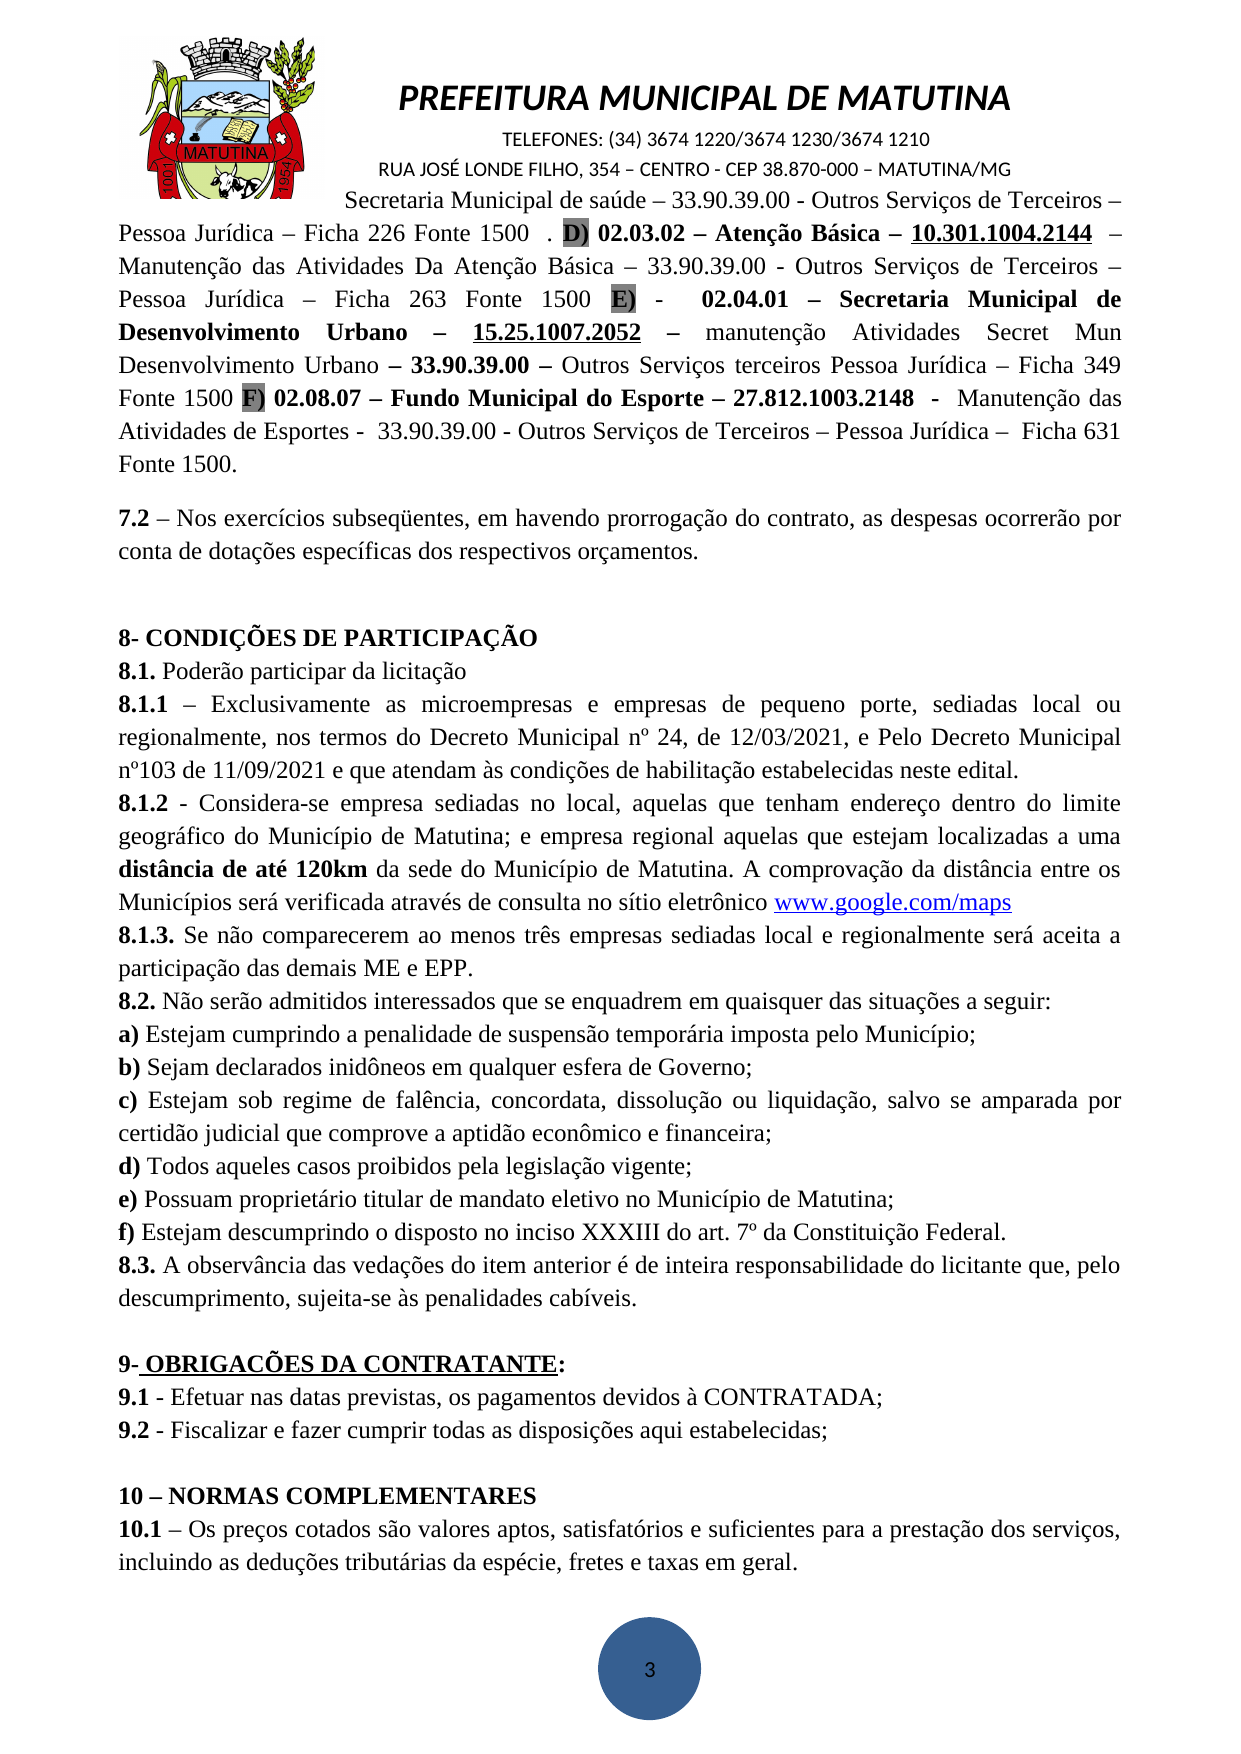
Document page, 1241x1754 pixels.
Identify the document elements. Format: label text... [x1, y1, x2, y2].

text 9- OBRIGACÕES DA CONTRATANTE: [118, 1349, 1122, 1378]
text 7.2 – Nos exercícios subseqüentes, em havendo prorrogação do contrato, as despesas ocorrerão por conta de dotações específicas dos respectivos orçamentos. [118, 503, 1122, 565]
text 8.3. A observância das vedações do item anterior é de inteira responsabilidade do licitante que, pelo descumprimento, sujeita-se às penalidades cabíveis. [118, 1250, 1122, 1312]
text 8.1.3. Se não comparecerem ao menos três empresas sediadas local e regionalmente será aceita a participação das demais ME e EPP. [118, 920, 1122, 982]
text 10 – NORMAS COMPLEMENTARES [118, 1481, 1122, 1510]
text 8.1.2 - Considera-se empresa sediadas no local, aquelas que tenham endereço dentro do limite geográfico do Município de Matutina; e empresa regional aquelas que estejam localizadas a uma distância de até 120km da sede do Município de Matutina. A comprovação da distância entre os Municípios será verificada através de consulta no sítio eletrônico www.google.com/maps [118, 788, 1122, 916]
text 8.2. Não serão admitidos interessados que se enquadrem em quaisquer das situações a seguir: [118, 986, 1122, 1015]
text d) Todos aqueles casos proibidos pela legislação vigente; [118, 1151, 1122, 1180]
text e) Possuam proprietário titular de mandato eletivo no Município de Matutina; [118, 1184, 1122, 1213]
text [118, 185, 1122, 478]
text 8.1. Poderão participar da licitação [118, 656, 1122, 685]
text 9.2 - Fiscalizar e fazer cumprir todas as disposições aqui estabelecidas; [118, 1415, 1122, 1444]
picture [118, 36, 325, 199]
text b) Sejam declarados inidôneos em qualquer esfera de Governo; [118, 1052, 1122, 1081]
text c) Estejam sob regime de falência, concordata, dissolução ou liquidação, salvo se amparada por certidão judicial que comprove a aptidão econômico e financeira; [118, 1085, 1122, 1147]
text 8.1.1 – Exclusivamente as microempresas e empresas de pequeno porte, sediadas local ou regionalmente, nos termos do Decreto Municipal nº 24, de 12/03/2021, e Pelo Decreto Municipal nº103 de 11/09/2021 e que atendam às condições de habilitação estabelecidas neste edital. [118, 689, 1122, 784]
text 8- CONDIÇÕES DE PARTICIPAÇÃO [118, 623, 1122, 652]
text 10.1 – Os preços cotados são valores aptos, satisfatórios e suficientes para a prestação dos serviços, incluindo as deduções tributárias da espécie, fretes e taxas em geral. [118, 1514, 1122, 1576]
text a) Estejam cumprindo a penalidade de suspensão temporária imposta pelo Município; [118, 1019, 1122, 1048]
text 9.1 - Efetuar nas datas previstas, os pagamentos devidos à CONTRATADA; [118, 1382, 1122, 1411]
text f) Estejam descumprindo o disposto no inciso XXXIII do art. 7º da Constituição Federal. [118, 1217, 1122, 1246]
